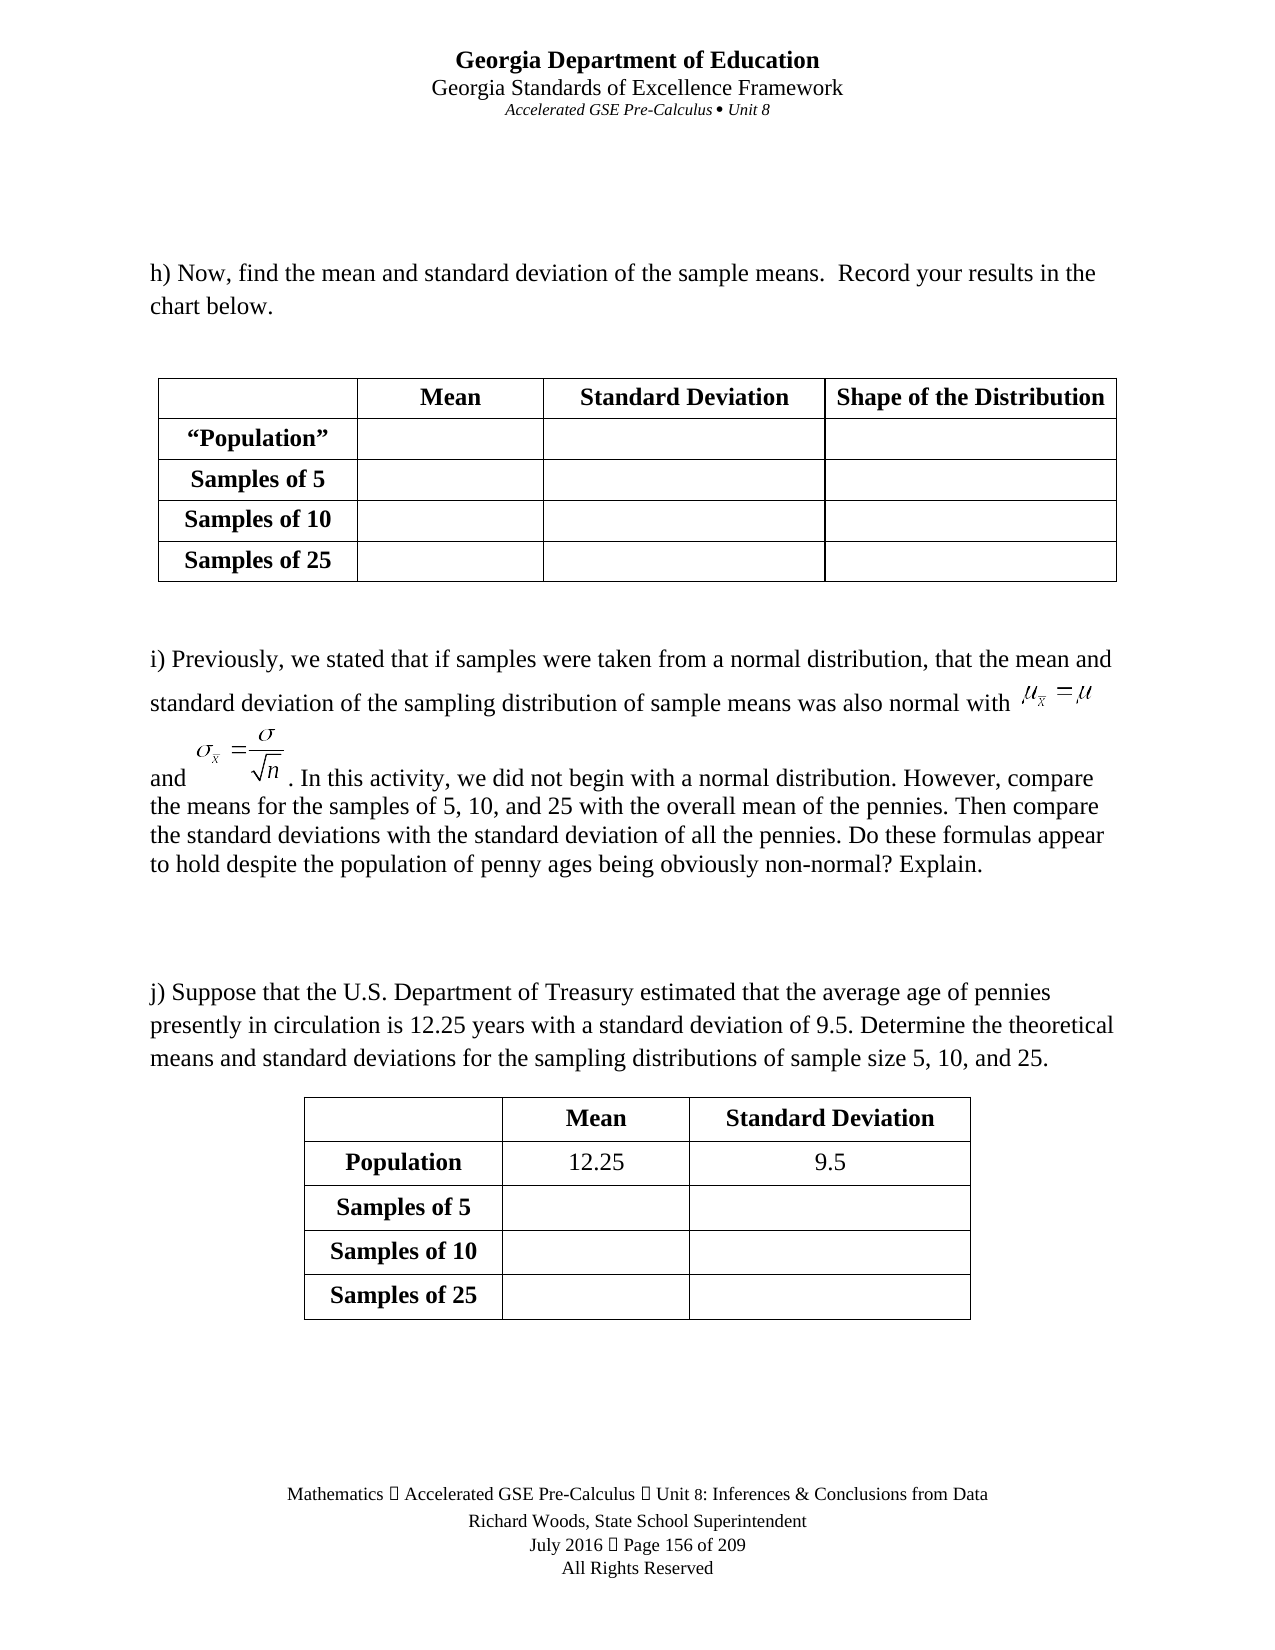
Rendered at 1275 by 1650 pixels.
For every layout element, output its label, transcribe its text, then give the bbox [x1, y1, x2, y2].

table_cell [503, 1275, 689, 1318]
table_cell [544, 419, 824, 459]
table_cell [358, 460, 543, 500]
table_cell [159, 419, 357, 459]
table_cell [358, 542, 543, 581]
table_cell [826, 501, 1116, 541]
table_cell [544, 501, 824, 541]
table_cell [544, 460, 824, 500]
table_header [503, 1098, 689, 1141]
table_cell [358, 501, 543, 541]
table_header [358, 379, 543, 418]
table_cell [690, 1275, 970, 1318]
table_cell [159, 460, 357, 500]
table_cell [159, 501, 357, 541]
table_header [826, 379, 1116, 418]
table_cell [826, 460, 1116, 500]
text j) Suppose that the U.S. Department of Treasury estimated that the average age of pennies presently in circulation is 12.25 years with a standard deviation of 9.5. Determine the theoretical means and standard deviations for the sampling distributions of sample size 5, 10, and 25. [150, 977, 1125, 1072]
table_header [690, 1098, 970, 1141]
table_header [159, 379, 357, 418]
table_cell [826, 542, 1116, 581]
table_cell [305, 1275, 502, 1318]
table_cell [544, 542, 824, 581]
text h) Now, find the mean and standard deviation of the sample means. Record your results in the chart below. [150, 258, 1125, 319]
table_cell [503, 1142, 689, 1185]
text i) Previously, we stated that if samples were taken from a normal distribution, that the mean and standard deviation of the sampling distribution of sample means was also normal with and . In this activity, we did not begin with a normal distribution. However, compare the means for the samples of 5, 10, and 25 with the overall mean of the pennies. Then compare the standard deviations with the standard deviation of all the pennies. Do these formulas appear to hold despite the population of penny ages being obviously non-normal? Explain. [150, 644, 1125, 878]
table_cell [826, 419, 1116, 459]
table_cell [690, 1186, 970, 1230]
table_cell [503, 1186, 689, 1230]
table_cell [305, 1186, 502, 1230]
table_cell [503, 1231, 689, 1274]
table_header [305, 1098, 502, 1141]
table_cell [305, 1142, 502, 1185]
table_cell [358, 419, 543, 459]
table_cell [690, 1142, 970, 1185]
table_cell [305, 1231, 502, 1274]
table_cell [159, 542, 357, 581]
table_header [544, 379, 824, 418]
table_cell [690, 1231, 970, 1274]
